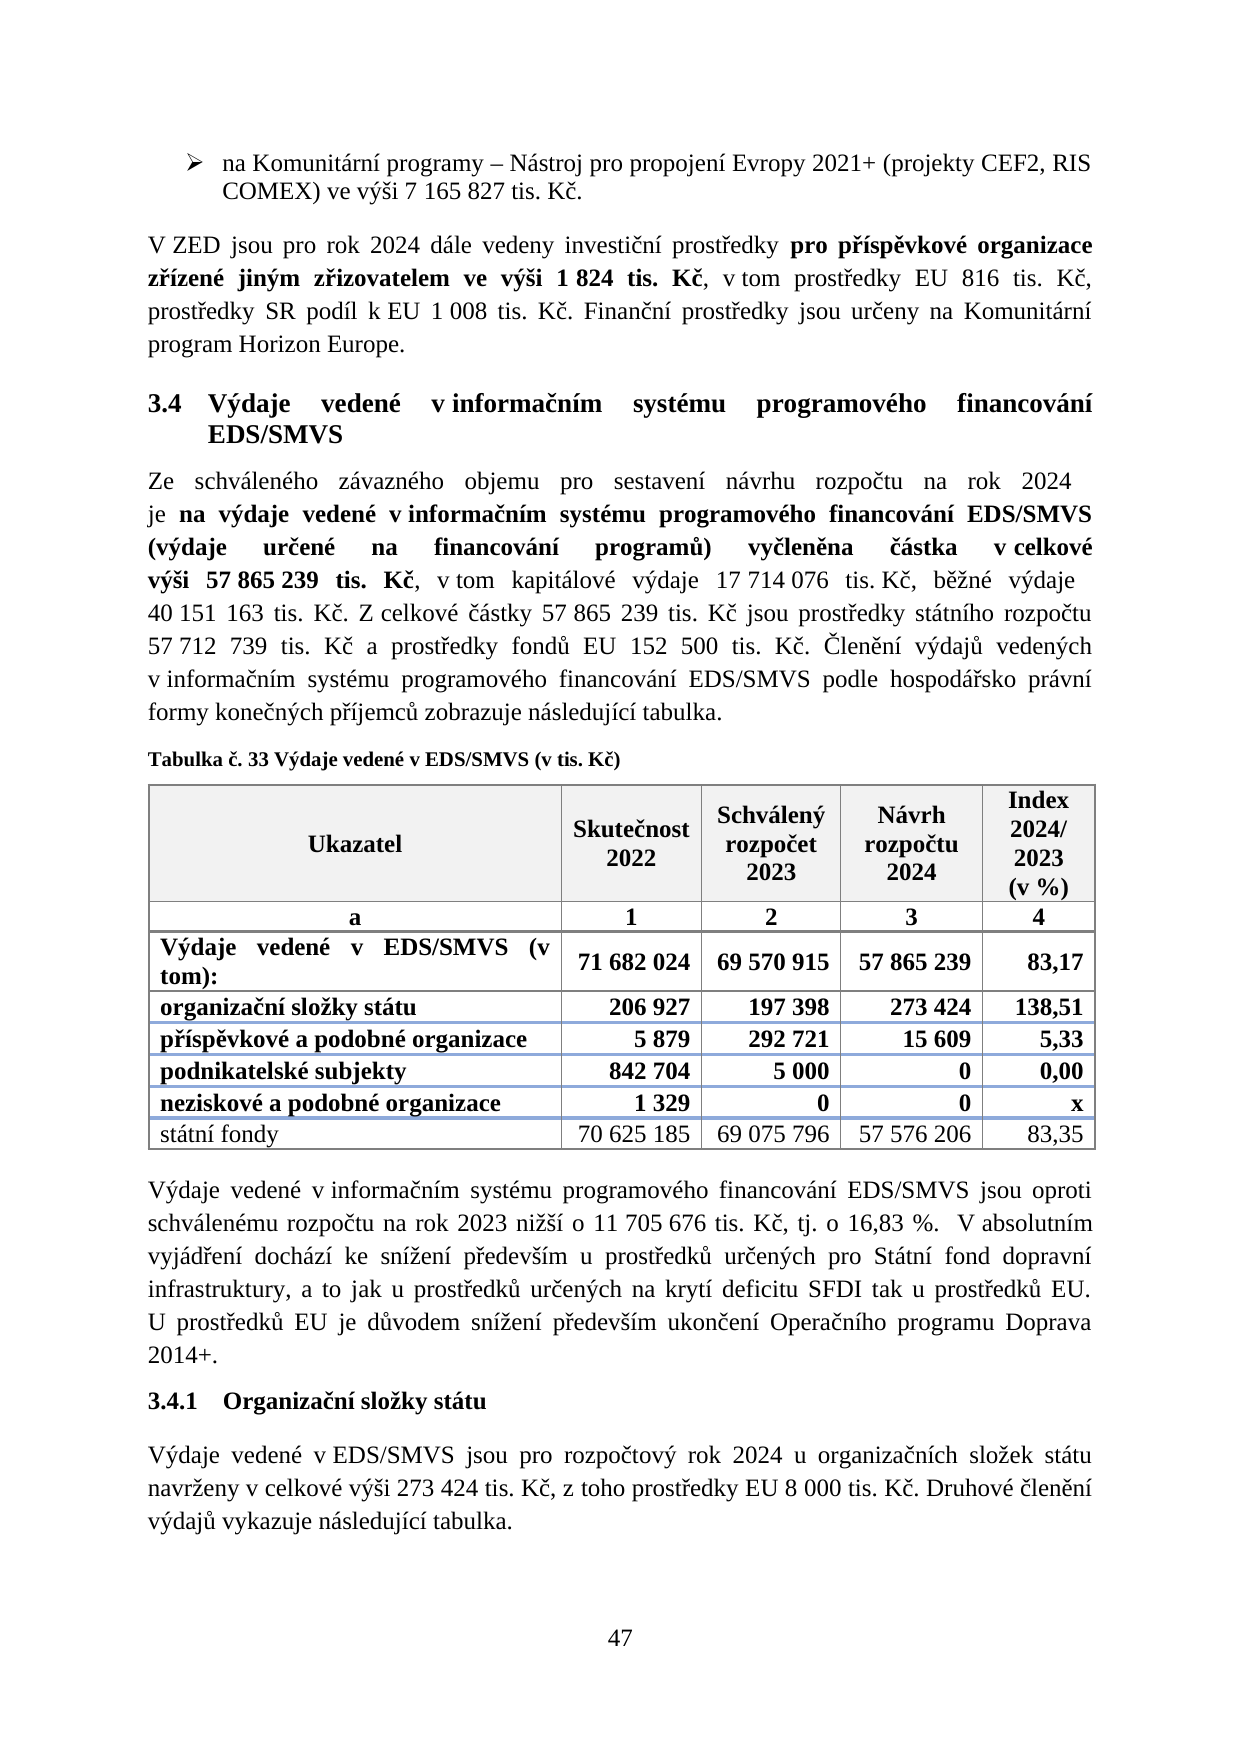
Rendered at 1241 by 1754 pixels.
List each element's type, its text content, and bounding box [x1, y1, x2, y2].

table_cell 57 865 239 [841, 933, 982, 990]
table_cell 206 927 [562, 992, 701, 1021]
subtitle Výdaje vedené v informačním systému programového financování EDS/SMVS [148, 387, 1093, 449]
table_cell 15 609 [841, 1024, 982, 1053]
table_cell neziskové a podobné organizace [150, 1088, 561, 1116]
table_cell 0 [841, 1088, 982, 1116]
table_cell 138,51 [983, 992, 1094, 1021]
table_cell 69 075 796 [702, 1120, 840, 1148]
table_cell 1 329 [562, 1088, 701, 1116]
table_cell 0 [841, 1056, 982, 1084]
table_cell 292 721 [702, 1024, 840, 1053]
table_cell 5,33 [983, 1024, 1094, 1053]
text V ZED jsou pro rok 2024 dále vedeny investiční prostředky pro příspěvkové organizace zřízené jiným zřizovatelem ve výši 1 824 tis. Kč, v tom prostředky EU 816 tis. Kč, prostředky SR podíl k EU 1 008 tis. Kč. Finanční prostředky jsou určeny na Komunitární program Horizon Europe. [148, 230, 1093, 358]
table_header Ukazatel [150, 786, 561, 901]
table_header Návrh rozpočtu 2024 [841, 786, 982, 901]
table_cell 4 [983, 902, 1094, 930]
table_cell 3 [841, 902, 982, 930]
table_cell Výdaje vedené v EDS/SMVS (v tom): [150, 933, 561, 990]
table_cell 0,00 [983, 1056, 1094, 1084]
table_cell 1 [562, 902, 701, 930]
table_cell 70 625 185 [562, 1120, 701, 1148]
table_cell 5 879 [562, 1024, 701, 1053]
table_cell 5 000 [702, 1056, 840, 1084]
table_cell 842 704 [562, 1056, 701, 1084]
table_cell organizační složky státu [150, 992, 561, 1021]
table_header Index 2024/ 2023 (v %) [983, 786, 1094, 901]
table_cell a [150, 902, 561, 930]
text Výdaje vedené v EDS/SMVS jsou pro rozpočtový rok 2024 u organizačních složek státu navrženy v celkové výši 273 424 tis. Kč, z toho prostředky EU 8 000 tis. Kč. Druhové členění výdajů vykazuje následující tabulka. [148, 1440, 1093, 1534]
subtitle Organizační složky státu [148, 1386, 1093, 1415]
table_cell 2 [702, 902, 840, 930]
table_cell 197 398 [702, 992, 840, 1021]
text Výdaje vedené v informačním systému programového financování EDS/SMVS jsou oproti schválenému rozpočtu na rok 2023 nižší o 11 705 676 tis. Kč, tj. o 16,83 %. V absolutním vyjádření dochází ke snížení především u prostředků určených pro Státní fond dopravní infrastruktury, a to jak u prostředků určených na krytí deficitu SFDI tak u prostředků EU. U prostředků EU je důvodem snížení především ukončení Operačního programu Doprava 2014+. [148, 1175, 1093, 1369]
table_cell státní fondy [150, 1120, 561, 1148]
table_cell 71 682 024 [562, 933, 701, 990]
table_cell 57 576 206 [841, 1120, 982, 1148]
table_header Schválený rozpočet 2023 [702, 786, 840, 901]
table_cell 83,17 [983, 933, 1094, 990]
table_cell příspěvkové a podobné organizace [150, 1024, 561, 1053]
text Tabulka č. 33 Výdaje vedené v EDS/SMVS (v tis. Kč) [148, 747, 1093, 771]
table_cell podnikatelské subjekty [150, 1056, 561, 1084]
table_cell x [983, 1088, 1094, 1116]
table_cell 83,35 [983, 1120, 1094, 1148]
table_header Skutečnost 2022 [562, 786, 701, 901]
text Ze schváleného závazného objemu pro sestavení návrhu rozpočtu na rok 2024 je na výdaje vedené v informačním systému programového financování EDS/SMVS (výdaje určené na financování programů) vyčleněna částka v celkové výši 57 865 239 tis. Kč, v tom kapitálové výdaje 17 714 076 tis. Kč, běžné výdaje 40 151 163 tis. Kč. Z celkové částky 57 865 239 tis. Kč jsou prostředky státního rozpočtu 57 712 739 tis. Kč a prostředky fondů EU 152 500 tis. Kč. Členění výdajů vedených v informačním systému programového financování EDS/SMVS podle hospodářsko právní formy konečných příjemců zobrazuje následující tabulka. [148, 466, 1093, 726]
table_cell 273 424 [841, 992, 982, 1021]
table_cell 0 [702, 1088, 840, 1116]
table_cell 69 570 915 [702, 933, 840, 990]
list na Komunitární programy – Nástroj pro propojení Evropy 2021+ (projekty CEF2, RIS COMEX) ve výši 7 165 827 tis. Kč. [185, 148, 1093, 205]
